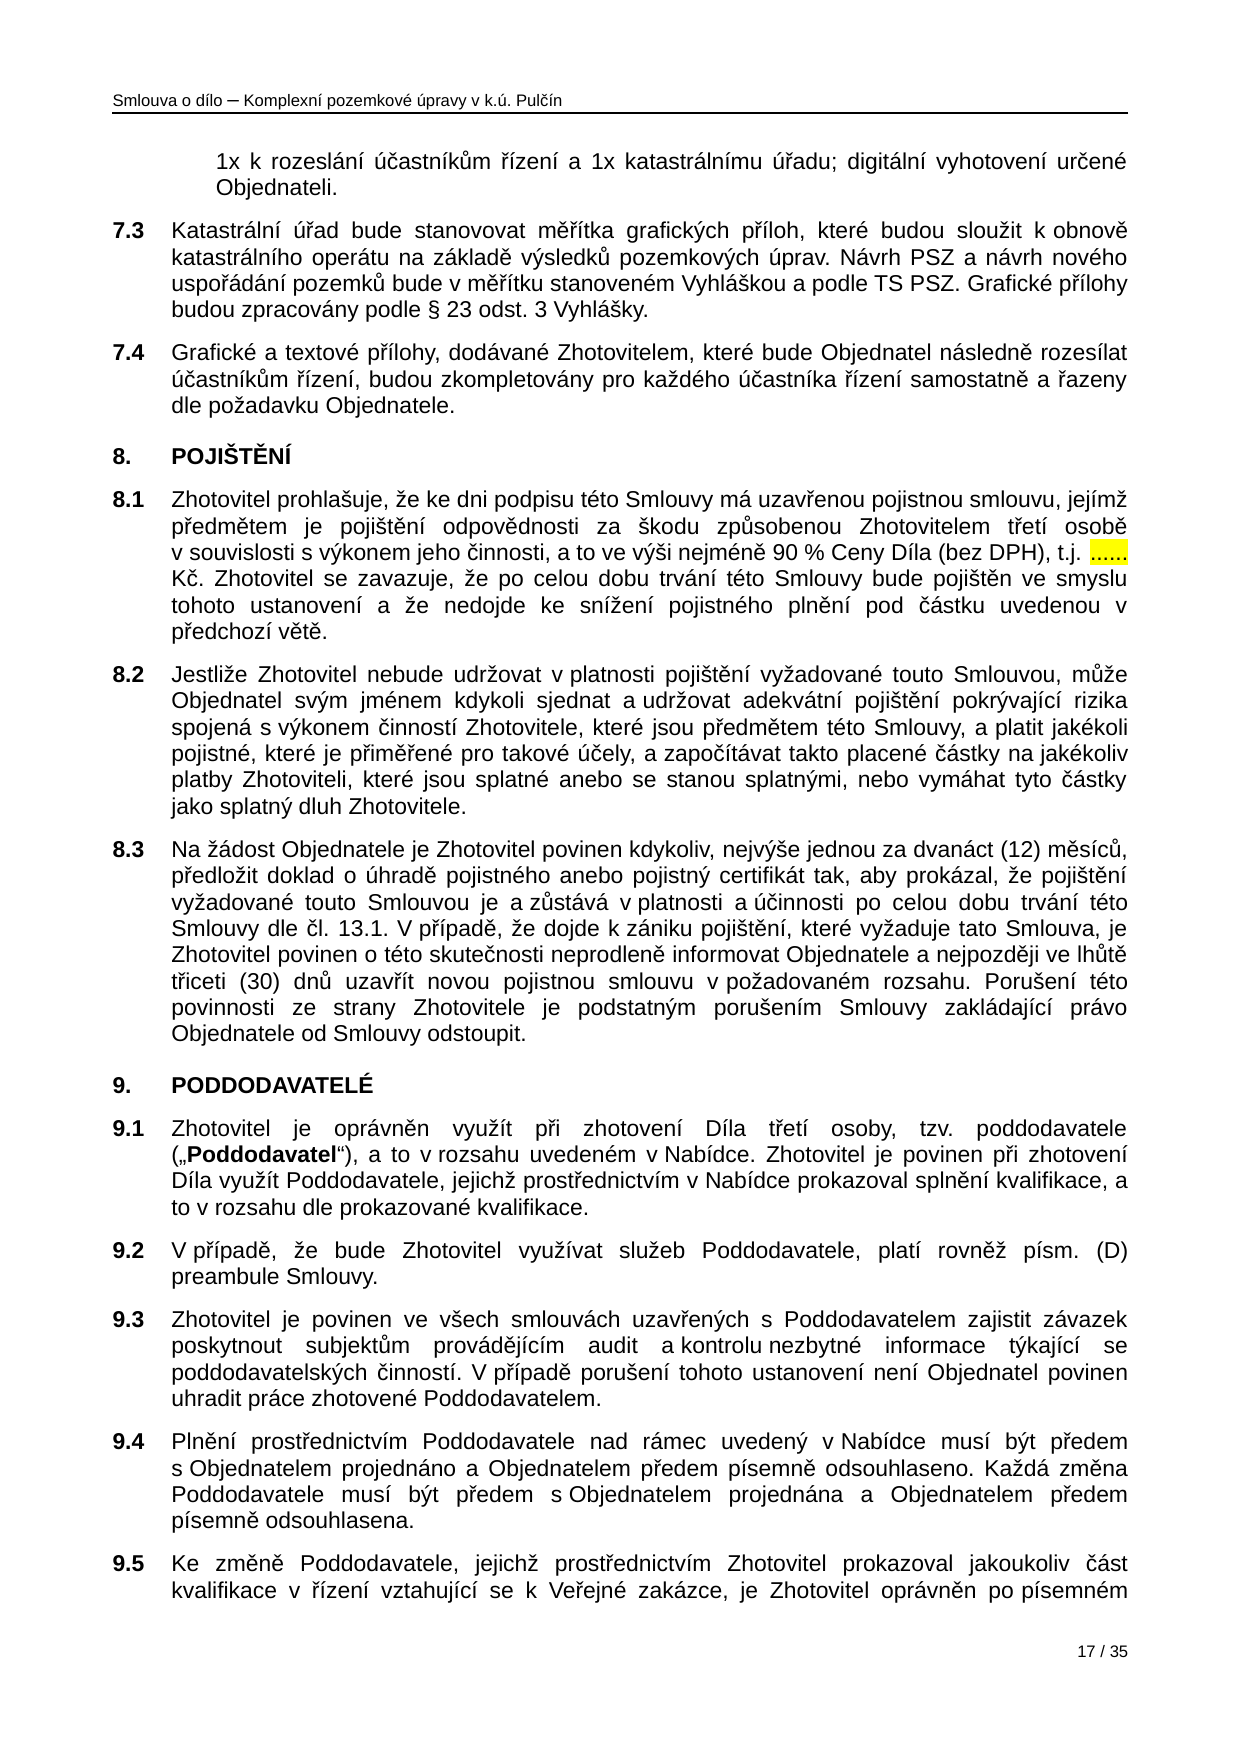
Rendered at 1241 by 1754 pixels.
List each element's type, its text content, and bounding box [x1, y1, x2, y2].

text Na žádost Objednatele je Zhotovitel povinen kdykoliv, nejvýše jednou za dvanáct (12) měsíců, předložit doklad o úhradě pojistného anebo pojistný certifikát tak, aby prokázal, že pojištění vyžadované touto Smlouvou je a zůstává v platnosti a účinnosti po celou dobu trvání této Smlouvy dle čl. 13.1. V případě, že dojde k zániku pojištění, které vyžaduje tato Smlouva, je Zhotovitel povinen o této skutečnosti neprodleně informovat Objednatele a nejpozději ve lhůtě třiceti (30) dnů uzavřít novou pojistnou smlouvu v požadovaném rozsahu. Porušení této povinnosti ze strany Zhotovitele je podstatným porušením Smlouvy zakládající právo Objednatele od Smlouvy odstoupit. [112, 836, 1128, 1047]
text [112, 1550, 1128, 1603]
text Plnění prostřednictvím Poddodavatele nad rámec uvedený v Nabídce musí být předem s Objednatelem projednáno a Objednatelem předem písemně odsouhlaseno. Každá změna Poddodavatele musí být předem s Objednatelem projednána a Objednatelem předem písemně odsouhlasena. [112, 1428, 1128, 1534]
text Katastrální úřad bude stanovovat měřítka grafických příloh, které budou sloužit k obnově katastrálního operátu na základě výsledků pozemkových úprav. Návrh PSZ a návrh nového uspořádání pozemků bude v měřítku stanoveném Vyhláškou a podle TS PSZ. Grafické přílohy budou zpracovány podle § 23 odst. 3 Vyhlášky. [112, 217, 1128, 322]
text Pojištění [112, 443, 1128, 469]
text Zhotovitel prohlašuje, že ke dni podpisu této Smlouvy má uzavřenou pojistnou smlouvu, jejímž předmětem je pojištění odpovědnosti za škodu způsobenou Zhotovitelem třetí osobě v souvislosti s výkonem jeho činnosti, a to ve výši nejméně 90 % Ceny Díla (bez DPH), t.j. ...... Kč. Zhotovitel se zavazuje, že po celou dobu trvání této Smlouvy bude pojištěn ve smyslu tohoto ustanovení a že nedojde ke snížení pojistného plnění pod částku uvedenou v předchozí větě. [112, 486, 1128, 644]
text Jestliže Zhotovitel nebude udržovat v platnosti pojištění vyžadované touto Smlouvou, může Objednatel svým jménem kdykoli sjednat a udržovat adekvátní pojištění pokrývající rizika spojená s výkonem činností Zhotovitele, které jsou předmětem této Smlouvy, a platit jakékoli pojistné, které je přiměřené pro takové účely, a započítávat takto placené částky na jakékoliv platby Zhotoviteli, které jsou splatné anebo se stanou splatnými, nebo vymáhat tyto částky jako splatný dluh Zhotovitele. [112, 661, 1128, 819]
text Grafické a textové přílohy, dodávané Zhotovitelem, které bude Objednatel následně rozesílat účastníkům řízení, budou zkompletovány pro každého účastníka řízení samostatně a řazeny dle požadavku Objednatele. [112, 339, 1128, 418]
text Poddodavatelé [112, 1072, 1128, 1098]
text Zhotovitel je povinen ve všech smlouvách uzavřených s Poddodavatelem zajistit závazek poskytnout subjektům provádějícím audit a kontrolu nezbytné informace týkající se poddodavatelských činností. V případě porušení tohoto ustanovení není Objednatel povinen uhradit práce zhotovené Poddodavatelem. [112, 1306, 1128, 1412]
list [171, 148, 1128, 200]
text Zhotovitel je oprávněn využít při zhotovení Díla třetí osoby, tzv. poddodavatele („Poddodavatel“), a to v rozsahu uvedeném v Nabídce. Zhotovitel je povinen při zhotovení Díla využít Poddodavatele, jejichž prostřednictvím v Nabídce prokazoval splnění kvalifikace, a to v rozsahu dle prokazované kvalifikace. [112, 1115, 1128, 1220]
text V případě, že bude Zhotovitel využívat služeb Poddodavatele, platí rovněž písm. (D) preambule Smlouvy. [112, 1237, 1128, 1289]
